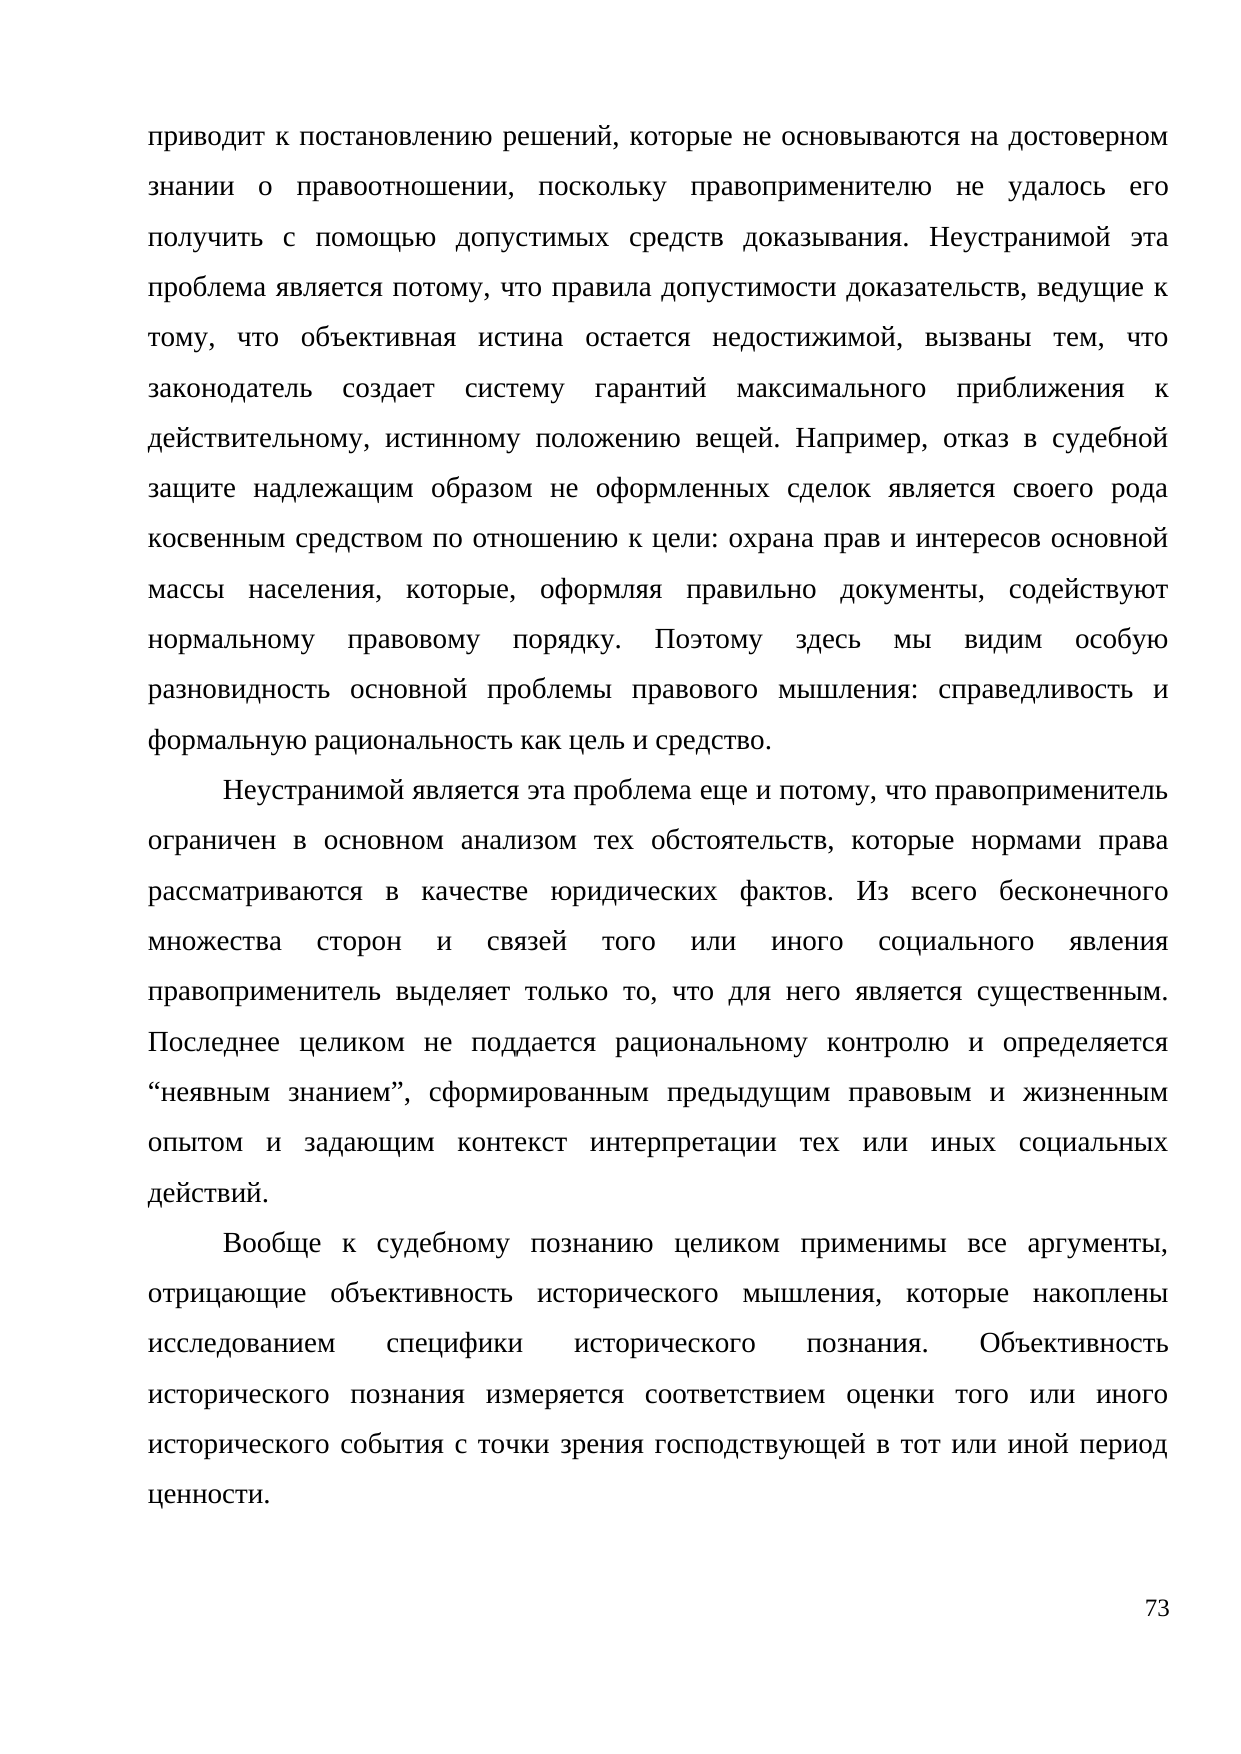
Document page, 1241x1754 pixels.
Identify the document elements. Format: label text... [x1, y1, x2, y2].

text Неустранимой является эта проблема еще и потому, что правоприменитель ограничен в основном анализом тех обстоятельств, которые нормами права рассматриваются в качестве юридических фактов. Из всего бесконечного множества сторон и связей того или иного социального явления правоприменитель выделяет только то, что для него является существенным. Последнее целиком не поддается рациональному контролю и определяется “неявным знанием”, сформированным предыдущим правовым и жизненным опытом и задающим контекст интерпретации тех или иных социальных действий. [148, 772, 1169, 1208]
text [148, 118, 1169, 755]
text Вообще к судебному познанию целиком применимы все аргументы, отрицающие объективность исторического мышления, которые накоплены исследованием специфики исторического познания. Объективность исторического познания измеряется соответствием оценки того или иного исторического события с точки зрения господствующей в тот или иной период ценности. [148, 1225, 1169, 1510]
